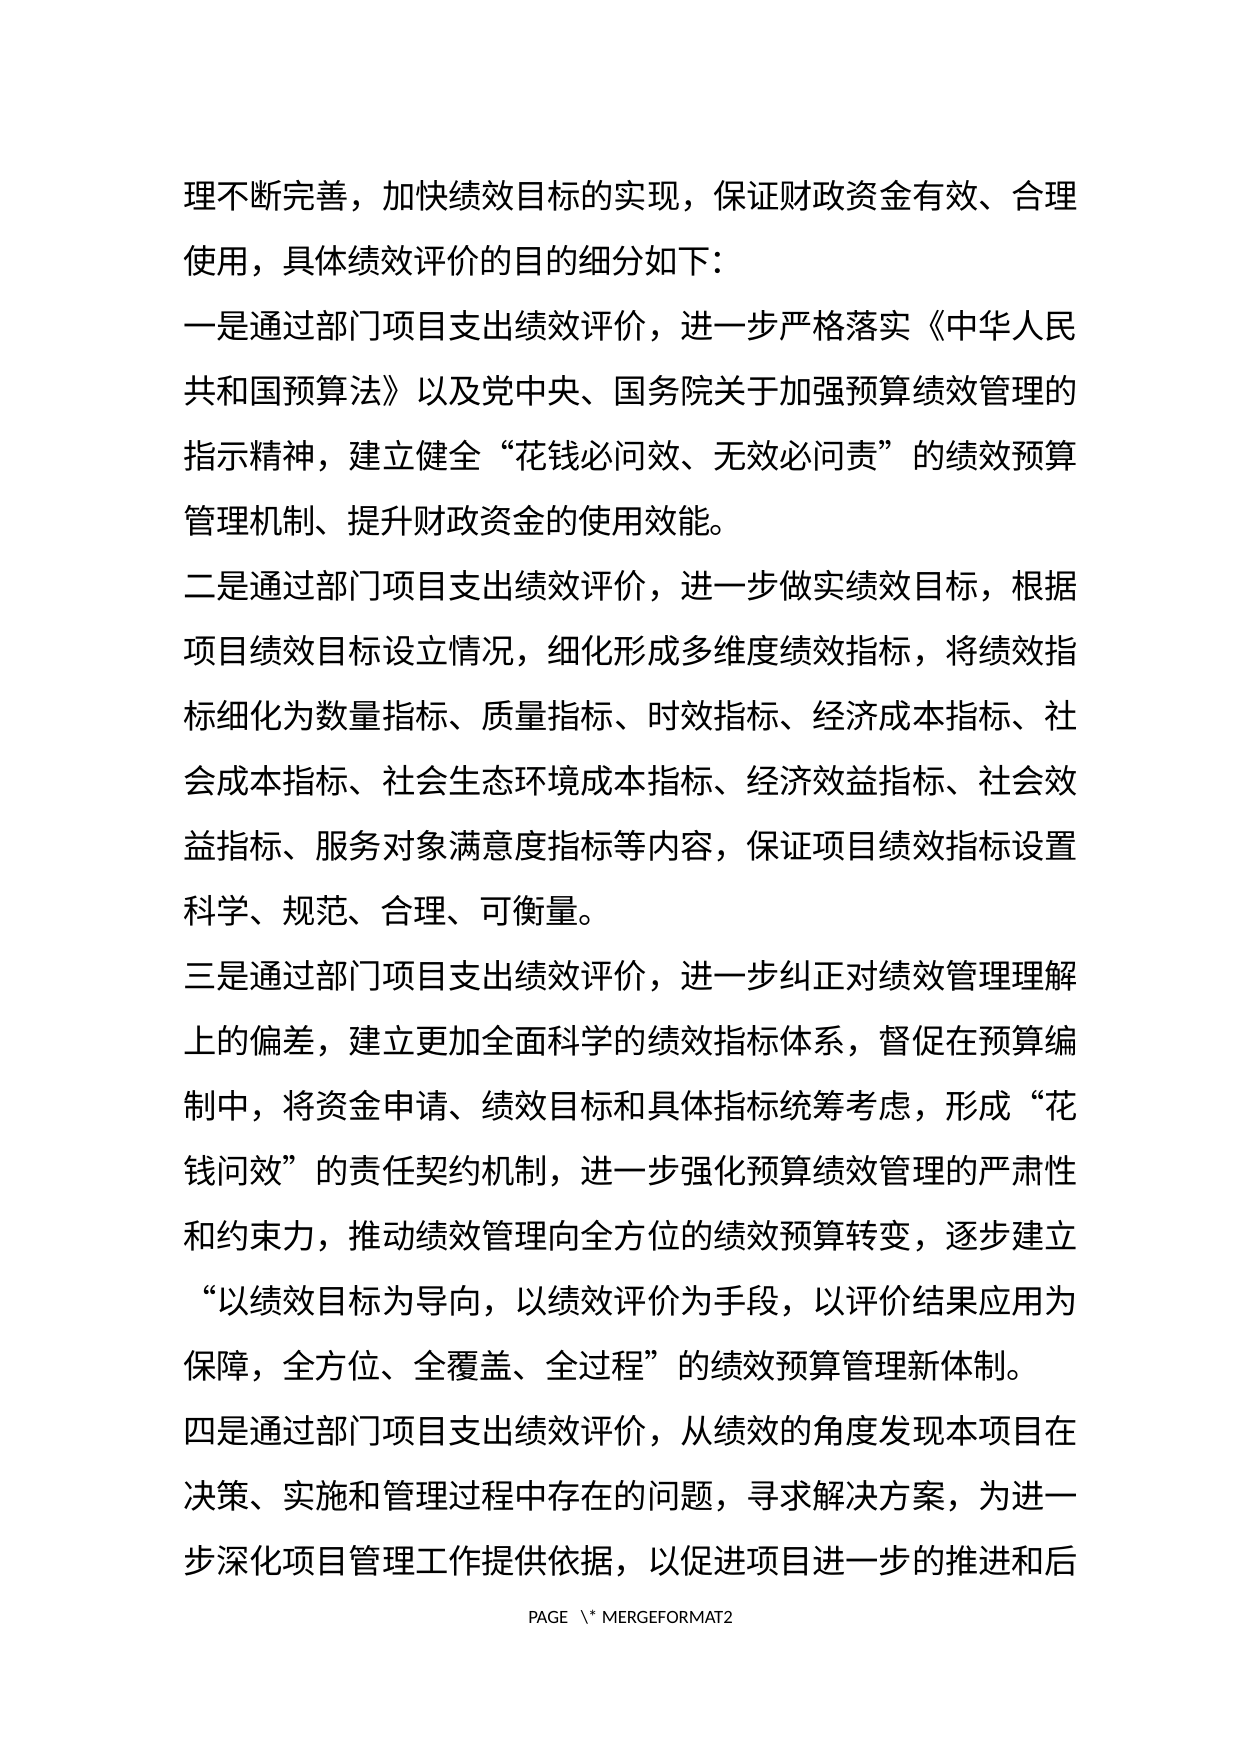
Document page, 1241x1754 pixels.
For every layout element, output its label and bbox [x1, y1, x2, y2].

text [183, 162, 1078, 1592]
